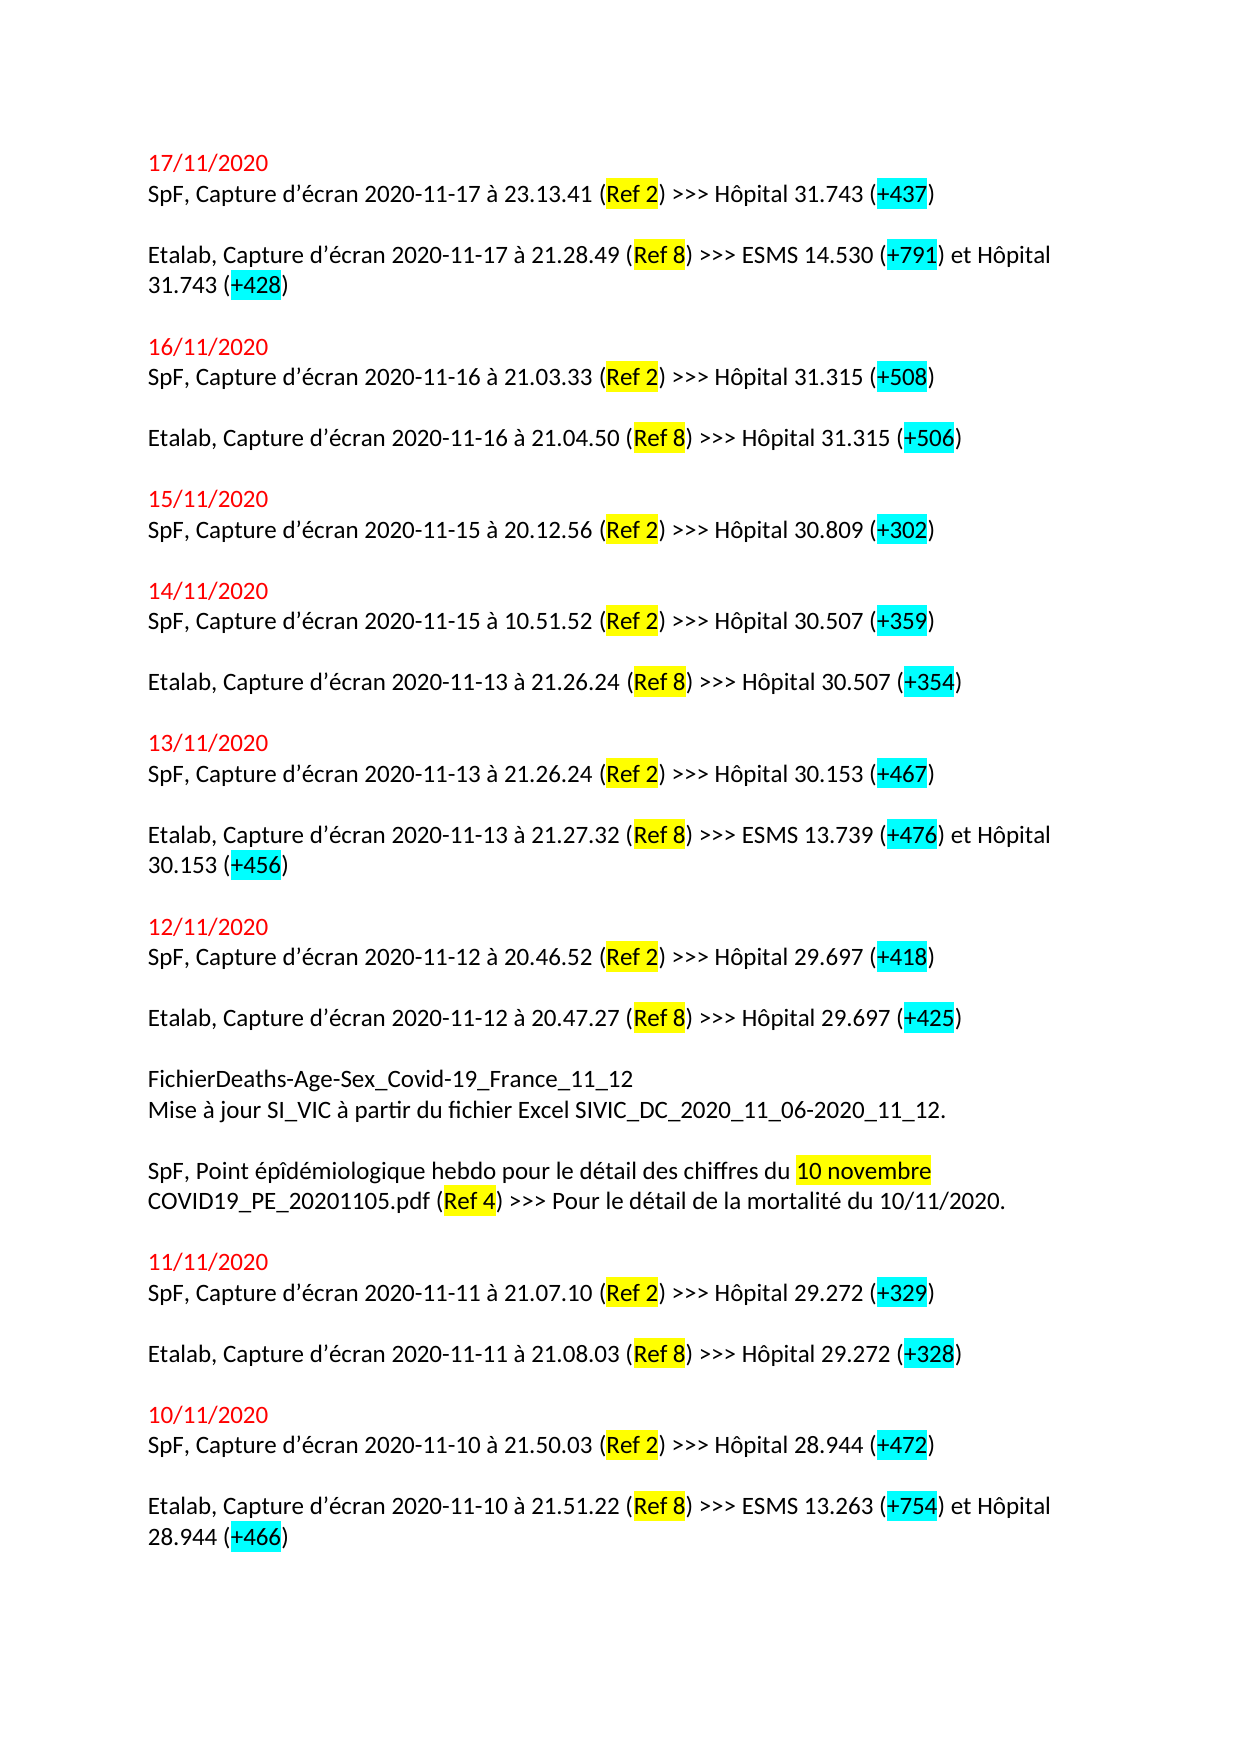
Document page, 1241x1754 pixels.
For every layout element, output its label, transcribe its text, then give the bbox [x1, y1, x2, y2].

text 17/11/2020 [148, 148, 1093, 178]
text SpF, Capture d’écran 2020-11-15 à 20.12.56 (Ref 2) >>> Hôpital 30.809 (+302) [148, 514, 606, 544]
text Etalab, Capture d’écran 2020-11-12 à 20.47.27 (Ref 8) >>> Hôpital 29.697 (+425) [685, 1002, 904, 1033]
text SpF, Capture d’écran 2020-11-13 à 21.26.24 (Ref 2) >>> Hôpital 30.153 (+467) [927, 758, 1093, 788]
text 10/11/2020 [148, 1399, 1093, 1429]
text SpF, Capture d’écran 2020-11-16 à 21.03.33 (Ref 2) >>> Hôpital 31.315 (+508) [927, 361, 1093, 392]
text SpF, Capture d’écran 2020-11-15 à 20.12.56 (Ref 2) >>> Hôpital 30.809 (+302) [658, 514, 877, 544]
text Etalab, Capture d’écran 2020-11-13 à 21.26.24 (Ref 8) >>> Hôpital 30.507 (+354) [148, 666, 634, 697]
text SpF, Capture d’écran 2020-11-12 à 20.46.52 (Ref 2) >>> Hôpital 29.697 (+418) [927, 941, 1093, 972]
text Etalab, Capture d’écran 2020-11-11 à 21.08.03 (Ref 8) >>> Hôpital 29.272 (+328) [685, 1338, 904, 1368]
text 15/11/2020 [148, 483, 1093, 514]
text SpF, Capture d’écran 2020-11-13 à 21.26.24 (Ref 2) >>> Hôpital 30.153 (+467) [148, 758, 606, 788]
text SpF, Capture d’écran 2020-11-17 à 23.13.41 (Ref 2) >>> Hôpital 31.743 (+437) [927, 178, 1093, 209]
text SpF, Capture d’écran 2020-11-12 à 20.46.52 (Ref 2) >>> Hôpital 29.697 (+418) [658, 941, 877, 972]
text 13/11/2020 [148, 727, 1093, 758]
text SpF, Capture d’écran 2020-11-15 à 10.51.52 (Ref 2) >>> Hôpital 30.507 (+359) [658, 605, 877, 636]
text Etalab, Capture d’écran 2020-11-16 à 21.04.50 (Ref 8) >>> Hôpital 31.315 (+506) [685, 422, 904, 453]
text SpF, Capture d’écran 2020-11-15 à 10.51.52 (Ref 2) >>> Hôpital 30.507 (+359) [927, 605, 1093, 636]
text Etalab, Capture d’écran 2020-11-10 à 21.51.22 (Ref 8) >>> ESMS 13.263 (+754) et Hôpital 28.944 (+466) [148, 1491, 1093, 1552]
text SpF, Capture d’écran 2020-11-16 à 21.03.33 (Ref 2) >>> Hôpital 31.315 (+508) [658, 361, 877, 392]
text 16/11/2020 [148, 331, 1093, 361]
text Etalab, Capture d’écran 2020-11-13 à 21.27.32 (Ref 8) >>> ESMS 13.739 (+476) et Hôpital 30.153 (+456) [148, 819, 1093, 880]
text SpF, Point épîdémiologique hebdo pour le détail des chiffres du 10 novembre COVID19_PE_20201105.pdf (Ref 4) >>> Pour le détail de la mortalité du 10/11/2020. [148, 1155, 1093, 1216]
text SpF, Capture d’écran 2020-11-15 à 20.12.56 (Ref 2) >>> Hôpital 30.809 (+302) [927, 514, 1093, 544]
text 12/11/2020 [148, 911, 1093, 941]
text 14/11/2020 [148, 575, 1093, 605]
text Etalab, Capture d’écran 2020-11-13 à 21.26.24 (Ref 8) >>> Hôpital 30.507 (+354) [686, 666, 904, 697]
text SpF, Capture d’écran 2020-11-11 à 21.07.10 (Ref 2) >>> Hôpital 29.272 (+329) [927, 1277, 1093, 1307]
text SpF, Capture d’écran 2020-11-15 à 10.51.52 (Ref 2) >>> Hôpital 30.507 (+359) [148, 605, 606, 636]
text Etalab, Capture d’écran 2020-11-11 à 21.08.03 (Ref 8) >>> Hôpital 29.272 (+328) [148, 1338, 634, 1368]
text SpF, Capture d’écran 2020-11-17 à 23.13.41 (Ref 2) >>> Hôpital 31.743 (+437) [658, 178, 877, 209]
text SpF, Capture d’écran 2020-11-10 à 21.50.03 (Ref 2) >>> Hôpital 28.944 (+472) [148, 1429, 1093, 1460]
text 11/11/2020 [148, 1246, 1093, 1277]
text Etalab, Capture d’écran 2020-11-17 à 21.28.49 (Ref 8) >>> ESMS 14.530 (+791) et Hôpital 31.743 (+428) [148, 239, 1093, 300]
text SpF, Capture d’écran 2020-11-16 à 21.03.33 (Ref 2) >>> Hôpital 31.315 (+508) [148, 361, 606, 392]
text Etalab, Capture d’écran 2020-11-16 à 21.04.50 (Ref 8) >>> Hôpital 31.315 (+506) [148, 422, 634, 453]
text Mise à jour SI_VIC à partir du fichier Excel SIVIC_DC_2020_11_06-2020_11_12. [148, 1094, 1093, 1124]
text SpF, Capture d’écran 2020-11-11 à 21.07.10 (Ref 2) >>> Hôpital 29.272 (+329) [658, 1277, 877, 1307]
text SpF, Capture d’écran 2020-11-11 à 21.07.10 (Ref 2) >>> Hôpital 29.272 (+329) [148, 1277, 606, 1307]
text FichierDeaths-Age-Sex_Covid-19_France_11_12 [148, 1063, 1093, 1094]
text Etalab, Capture d’écran 2020-11-12 à 20.47.27 (Ref 8) >>> Hôpital 29.697 (+425) [148, 1002, 634, 1033]
text SpF, Capture d’écran 2020-11-17 à 23.13.41 (Ref 2) >>> Hôpital 31.743 (+437) [148, 178, 606, 209]
text SpF, Capture d’écran 2020-11-12 à 20.46.52 (Ref 2) >>> Hôpital 29.697 (+418) [148, 941, 606, 972]
text SpF, Capture d’écran 2020-11-13 à 21.26.24 (Ref 2) >>> Hôpital 30.153 (+467) [658, 758, 877, 788]
